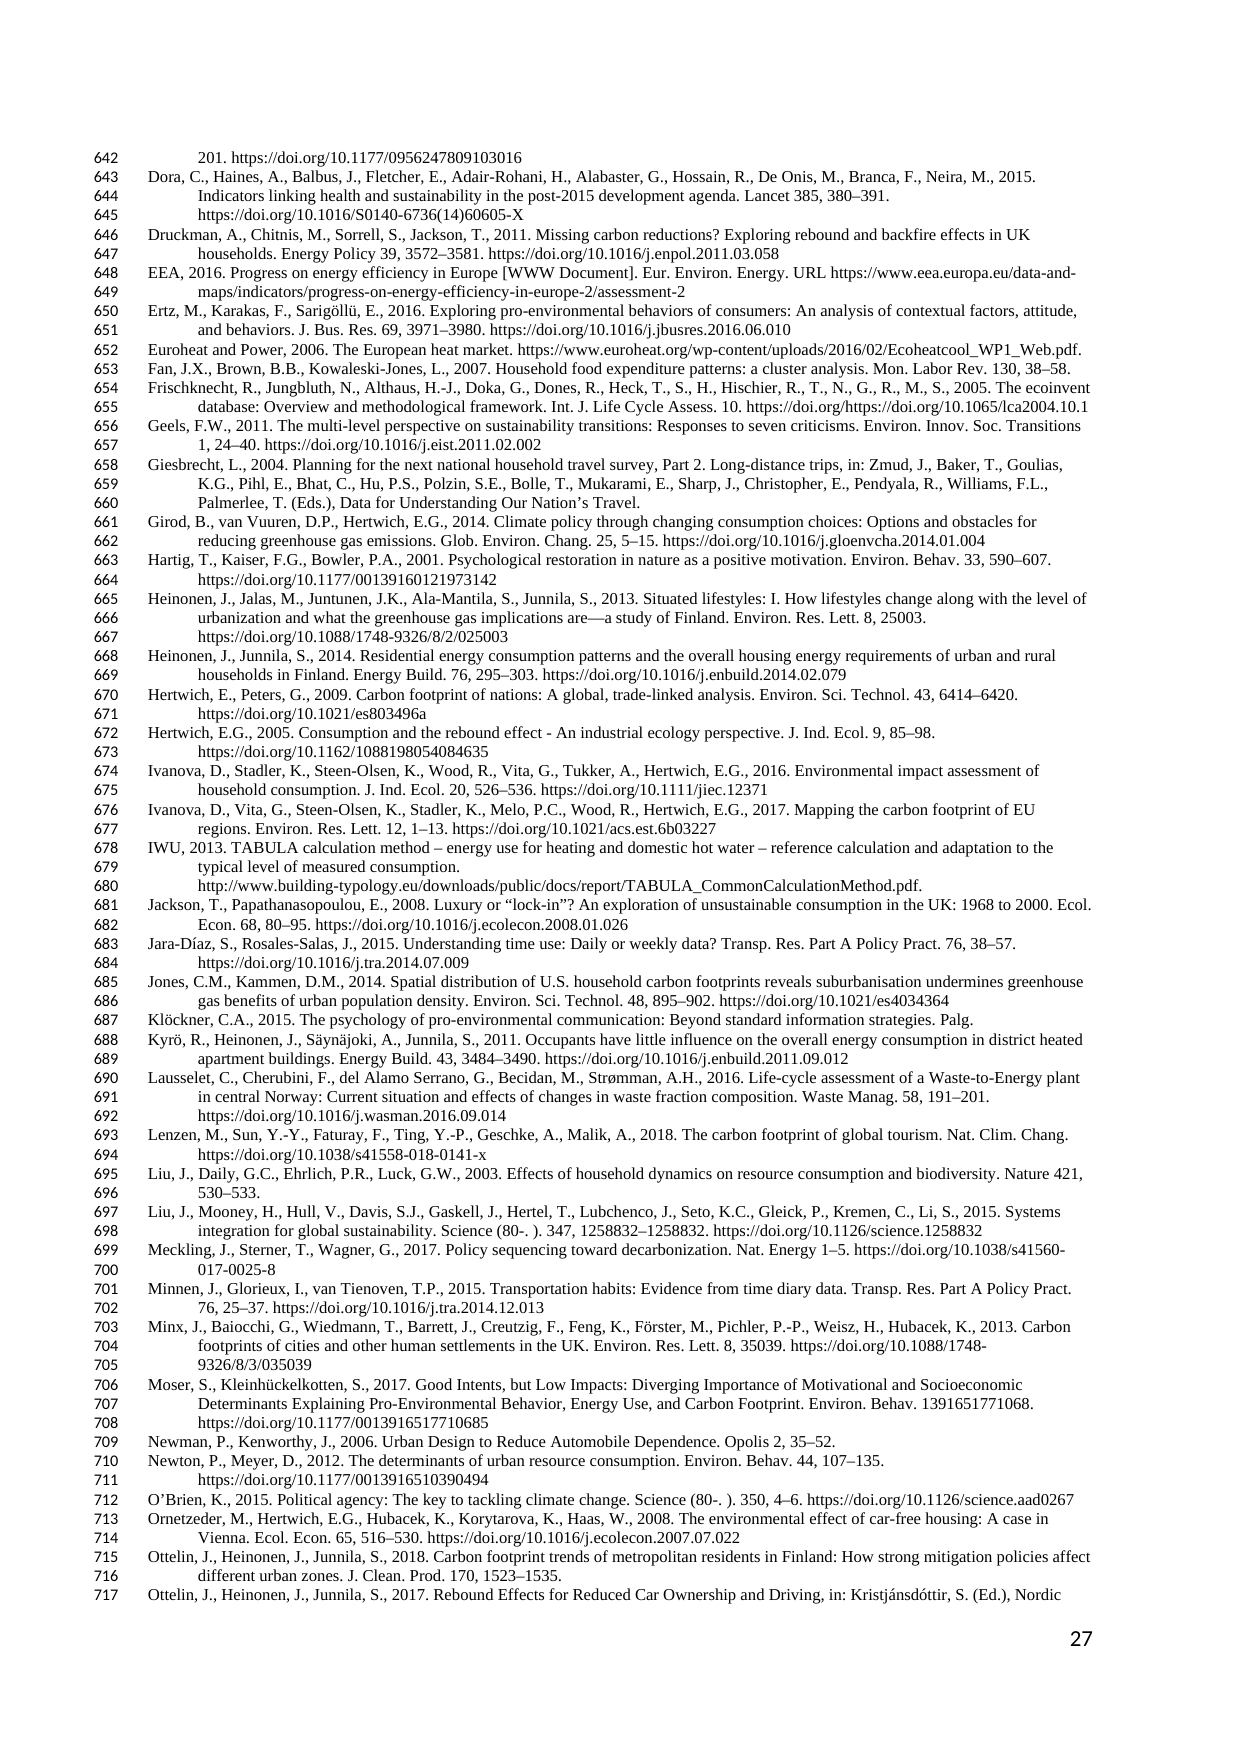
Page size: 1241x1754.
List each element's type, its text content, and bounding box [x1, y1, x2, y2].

text Newton, P., Meyer, D., 2012. The determinants of urban resource consumption. Environ. Behav. 44, 107–135. https://doi.org/10.1177/0013916510390494 [148, 1451, 1093, 1489]
text Kyrö, R., Heinonen, J., Säynäjoki, A., Junnila, S., 2011. Occupants have little influence on the overall energy consumption in district heated apartment buildings. Energy Build. 43, 3484–3490. https://doi.org/10.1016/j.enbuild.2011.09.012 [148, 1029, 1093, 1068]
text Ivanova, D., Vita, G., Steen-Olsen, K., Stadler, K., Melo, P.C., Wood, R., Hertwich, E.G., 2017. Mapping the carbon footprint of EU regions. Environ. Res. Lett. 12, 1–13. https://doi.org/10.1021/acs.est.6b03227 [148, 799, 1093, 838]
text Girod, B., van Vuuren, D.P., Hertwich, E.G., 2014. Climate policy through changing consumption choices: Options and obstacles for reducing greenhouse gas emissions. Glob. Environ. Chang. 25, 5–15. https://doi.org/10.1016/j.gloenvcha.2014.01.004 [148, 512, 1093, 550]
text Druckman, A., Chitnis, M., Sorrell, S., Jackson, T., 2011. Missing carbon reductions? Exploring rebound and backfire effects in UK households. Energy Policy 39, 3572–3581. https://doi.org/10.1016/j.enpol.2011.03.058 [148, 224, 1093, 263]
text Hertwich, E.G., 2005. Consumption and the rebound effect - An industrial ecology perspective. J. Ind. Ecol. 9, 85–98. https://doi.org/10.1162/1088198054084635 [148, 723, 1093, 761]
text Moser, S., Kleinhückelkotten, S., 2017. Good Intents, but Low Impacts: Diverging Importance of Motivational and Socioeconomic Determinants Explaining Pro-Environmental Behavior, Energy Use, and Carbon Footprint. Environ. Behav. 1391651771068. https://doi.org/10.1177/0013916517710685 [148, 1374, 1093, 1432]
text Newman, P., Kenworthy, J., 2006. Urban Design to Reduce Automobile Dependence. Opolis 2, 35–52. [148, 1432, 1093, 1451]
text Heinonen, J., Jalas, M., Juntunen, J.K., Ala-Mantila, S., Junnila, S., 2013. Situated lifestyles: I. How lifestyles change along with the level of urbanization and what the greenhouse gas implications are—a study of Finland. Environ. Res. Lett. 8, 25003. https://doi.org/10.1088/1748-9326/8/2/025003 [148, 588, 1093, 646]
text O’Brien, K., 2015. Political agency: The key to tackling climate change. Science (80-. ). 350, 4–6. https://doi.org/10.1126/science.aad0267 [148, 1489, 1093, 1508]
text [148, 1585, 1093, 1604]
text Minx, J., Baiocchi, G., Wiedmann, T., Barrett, J., Creutzig, F., Feng, K., Förster, M., Pichler, P.-P., Weisz, H., Hubacek, K., 2013. Carbon footprints of cities and other human settlements in the UK. Environ. Res. Lett. 8, 35039. https://doi.org/10.1088/1748-9326/8/3/035039 [148, 1317, 1093, 1374]
text Hertwich, E., Peters, G., 2009. Carbon footprint of nations: A global, trade-linked analysis. Environ. Sci. Technol. 43, 6414–6420. https://doi.org/10.1021/es803496a [148, 684, 1093, 723]
text Liu, J., Daily, G.C., Ehrlich, P.R., Luck, G.W., 2003. Effects of household dynamics on resource consumption and biodiversity. Nature 421, 530–533. [148, 1163, 1093, 1202]
text Ornetzeder, M., Hertwich, E.G., Hubacek, K., Korytarova, K., Haas, W., 2008. The environmental effect of car-free housing: A case in Vienna. Ecol. Econ. 65, 516–530. https://doi.org/10.1016/j.ecolecon.2007.07.022 [148, 1508, 1093, 1547]
text Klöckner, C.A., 2015. The psychology of pro-environmental communication: Beyond standard information strategies. Palg. [148, 1010, 1093, 1029]
text IWU, 2013. TABULA calculation method – energy use for heating and domestic hot water – reference calculation and adaptation to the typical level of measured consumption. http://www.building-typology.eu/downloads/public/docs/report/TABULA_CommonCalculationMethod.pdf. [148, 838, 1093, 895]
text Frischknecht, R., Jungbluth, N., Althaus, H.-J., Doka, G., Dones, R., Heck, T., S., H., Hischier, R., T., N., G., R., M., S., 2005. The ecoinvent database: Overview and methodological framework. Int. J. Life Cycle Assess. 10. https://doi.org/https://doi.org/10.1065/lca2004.10.1 [148, 378, 1093, 416]
text Ivanova, D., Stadler, K., Steen-Olsen, K., Wood, R., Vita, G., Tukker, A., Hertwich, E.G., 2016. Environmental impact assessment of household consumption. J. Ind. Ecol. 20, 526–536. https://doi.org/10.1111/jiec.12371 [148, 761, 1093, 799]
text Jara-Díaz, S., Rosales-Salas, J., 2015. Understanding time use: Daily or weekly data? Transp. Res. Part A Policy Pract. 76, 38–57. https://doi.org/10.1016/j.tra.2014.07.009 [148, 933, 1093, 972]
text Giesbrecht, L., 2004. Planning for the next national household travel survey, Part 2. Long-distance trips, in: Zmud, J., Baker, T., Goulias, K.G., Pihl, E., Bhat, C., Hu, P.S., Polzin, S.E., Bolle, T., Mukarami, E., Sharp, J., Christopher, E., Pendyala, R., Williams, F.L., Palmerlee, T. (Eds.), Data for Understanding Our Nation’s Travel. [148, 454, 1093, 512]
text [148, 148, 1093, 167]
text Minnen, J., Glorieux, I., van Tienoven, T.P., 2015. Transportation habits: Evidence from time diary data. Transp. Res. Part A Policy Pract. 76, 25–37. https://doi.org/10.1016/j.tra.2014.12.013 [148, 1278, 1093, 1317]
text EEA, 2016. Progress on energy efficiency in Europe [WWW Document]. Eur. Environ. Energy. URL https://www.eea.europa.eu/data-and-maps/indicators/progress-on-energy-efficiency-in-europe-2/assessment-2 [148, 263, 1093, 301]
text Jones, C.M., Kammen, D.M., 2014. Spatial distribution of U.S. household carbon footprints reveals suburbanisation undermines greenhouse gas benefits of urban population density. Environ. Sci. Technol. 48, 895–902. https://doi.org/10.1021/es4034364 [148, 972, 1093, 1010]
text Heinonen, J., Junnila, S., 2014. Residential energy consumption patterns and the overall housing energy requirements of urban and rural households in Finland. Energy Build. 76, 295–303. https://doi.org/10.1016/j.enbuild.2014.02.079 [148, 646, 1093, 684]
text Geels, F.W., 2011. The multi-level perspective on sustainability transitions: Responses to seven criticisms. Environ. Innov. Soc. Transitions 1, 24–40. https://doi.org/10.1016/j.eist.2011.02.002 [148, 416, 1093, 454]
text Hartig, T., Kaiser, F.G., Bowler, P.A., 2001. Psychological restoration in nature as a positive motivation. Environ. Behav. 33, 590–607. https://doi.org/10.1177/00139160121973142 [148, 550, 1093, 588]
text Jackson, T., Papathanasopoulou, E., 2008. Luxury or “lock-in”? An exploration of unsustainable consumption in the UK: 1968 to 2000. Ecol. Econ. 68, 80–95. https://doi.org/10.1016/j.ecolecon.2008.01.026 [148, 895, 1093, 933]
text Euroheat and Power, 2006. The European heat market. https://www.euroheat.org/wp-content/uploads/2016/02/Ecoheatcool_WP1_Web.pdf. [148, 339, 1093, 358]
text Ertz, M., Karakas, F., Sarigöllü, E., 2016. Exploring pro-environmental behaviors of consumers: An analysis of contextual factors, attitude, and behaviors. J. Bus. Res. 69, 3971–3980. https://doi.org/10.1016/j.jbusres.2016.06.010 [148, 301, 1093, 339]
text Ottelin, J., Heinonen, J., Junnila, S., 2018. Carbon footprint trends of metropolitan residents in Finland: How strong mitigation policies affect different urban zones. J. Clean. Prod. 170, 1523–1535. [148, 1547, 1093, 1585]
text Fan, J.X., Brown, B.B., Kowaleski-Jones, L., 2007. Household food expenditure patterns: a cluster analysis. Mon. Labor Rev. 130, 38–58. [148, 358, 1093, 378]
text Dora, C., Haines, A., Balbus, J., Fletcher, E., Adair-Rohani, H., Alabaster, G., Hossain, R., De Onis, M., Branca, F., Neira, M., 2015. Indicators linking health and sustainability in the post-2015 development agenda. Lancet 385, 380–391. https://doi.org/10.1016/S0140-6736(14)60605-X [148, 167, 1093, 224]
text Lausselet, C., Cherubini, F., del Alamo Serrano, G., Becidan, M., Strømman, A.H., 2016. Life-cycle assessment of a Waste-to-Energy plant in central Norway: Current situation and effects of changes in waste fraction composition. Waste Manag. 58, 191–201. https://doi.org/10.1016/j.wasman.2016.09.014 [148, 1068, 1093, 1125]
text Liu, J., Mooney, H., Hull, V., Davis, S.J., Gaskell, J., Hertel, T., Lubchenco, J., Seto, K.C., Gleick, P., Kremen, C., Li, S., 2015. Systems integration for global sustainability. Science (80-. ). 347, 1258832–1258832. https://doi.org/10.1126/science.1258832 [148, 1202, 1093, 1240]
text Meckling, J., Sterner, T., Wagner, G., 2017. Policy sequencing toward decarbonization. Nat. Energy 1–5. https://doi.org/10.1038/s41560-017-0025-8 [148, 1240, 1093, 1278]
text Lenzen, M., Sun, Y.-Y., Faturay, F., Ting, Y.-P., Geschke, A., Malik, A., 2018. The carbon footprint of global tourism. Nat. Clim. Chang. https://doi.org/10.1038/s41558-018-0141-x [148, 1125, 1093, 1163]
